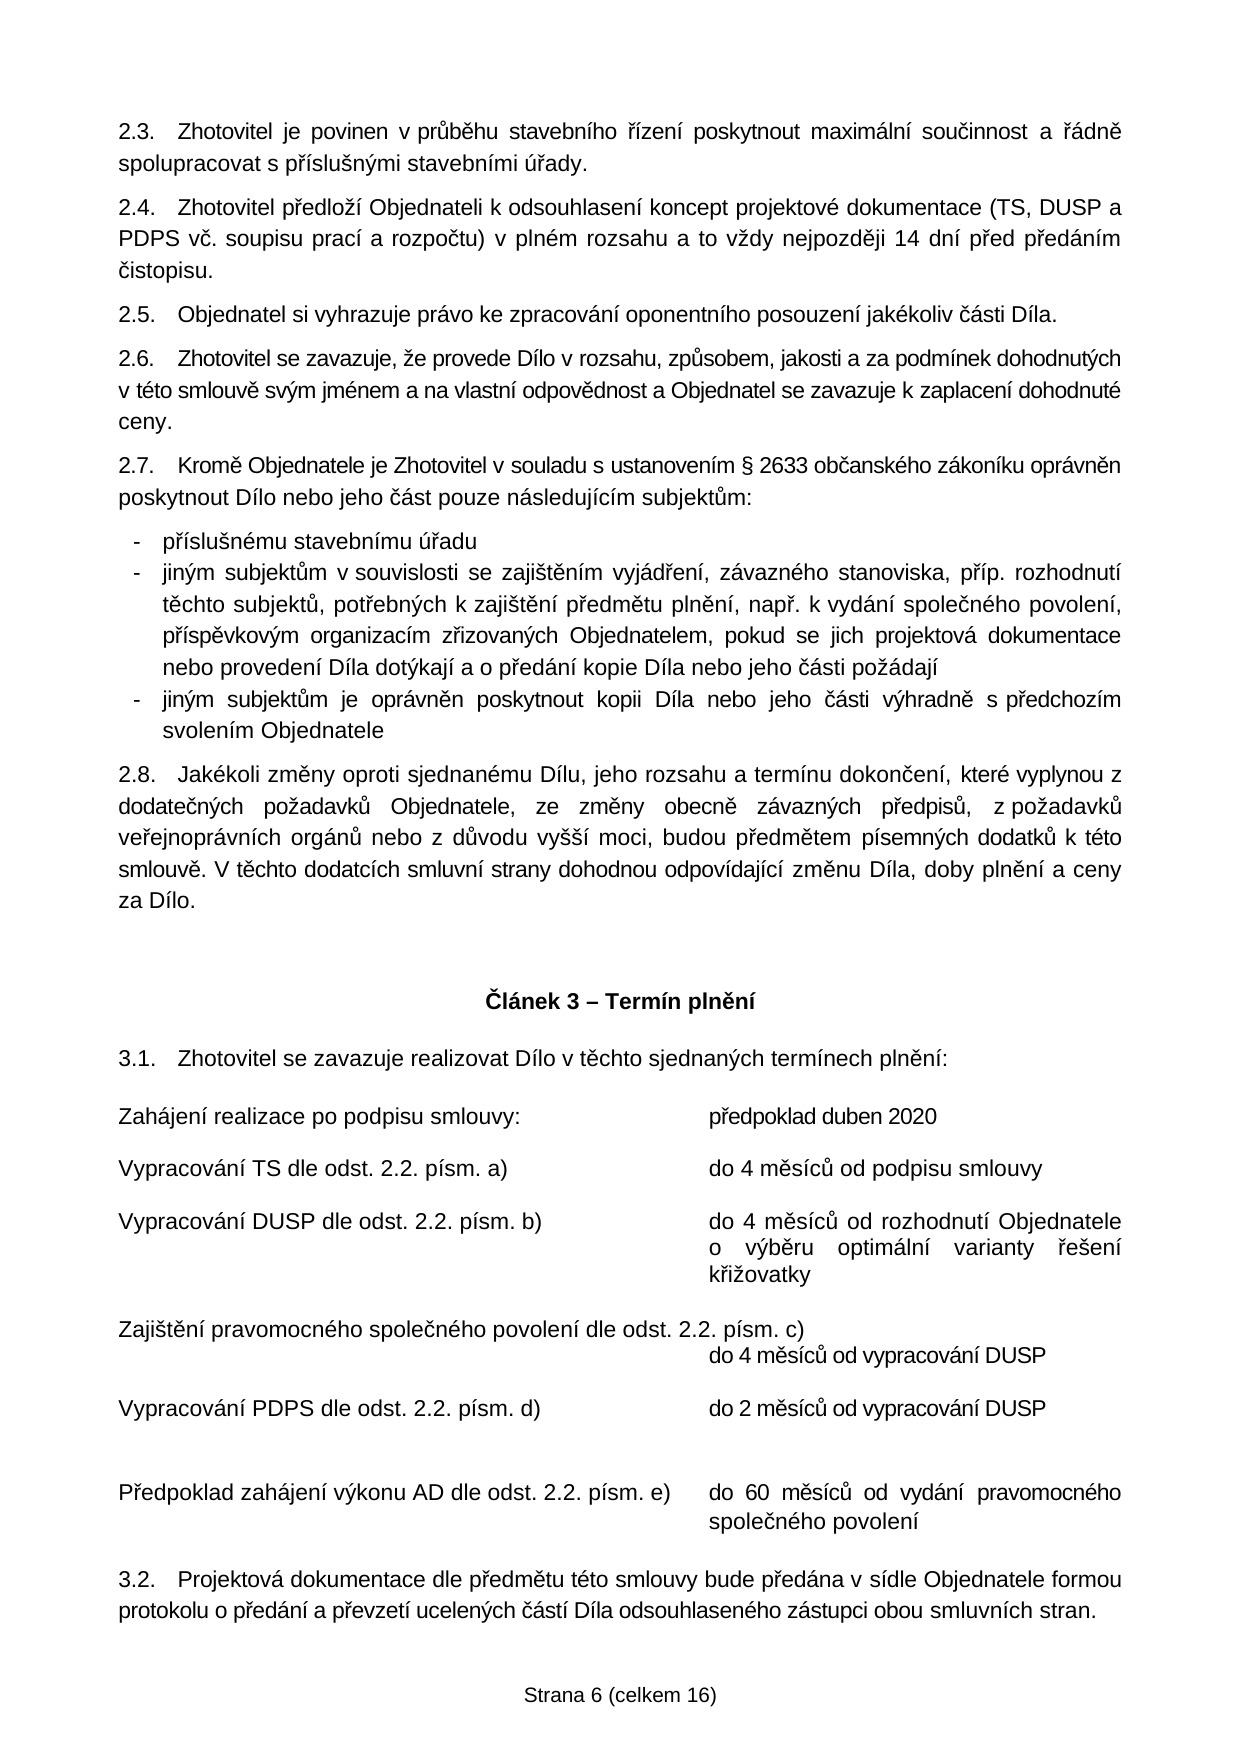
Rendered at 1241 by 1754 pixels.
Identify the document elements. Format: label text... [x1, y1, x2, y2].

list Zhotovitel předloží Objednateli k odsouhlasení koncept projektové dokumentace (TS, DUSP a PDPS vč. soupisu prací a rozpočtu) v plném rozsahu a to vždy nejpozději 14 dní před předáním čistopisu. [118, 194, 1122, 283]
text Zajištění pravomocného společného povolení dle odst. 2.2. písm. c) [118, 1316, 1122, 1342]
list jiným subjektům je oprávněn poskytnout kopii Díla nebo jeho části výhradně s předchozím svolením Objednatele [133, 686, 1122, 743]
text Předpoklad zahájení výkonu AD dle odst. 2.2. písm. e) do 60 měsíců od vydání pravomocného společného povolení [118, 1479, 1122, 1534]
list Zhotovitel se zavazuje realizovat Dílo v těchto sjednaných termínech plnění: [118, 1045, 1122, 1071]
text Zahájení realizace po podpisu smlouvy: předpoklad duben 2020 [118, 1103, 1122, 1129]
list Kromě Objednatele je Zhotovitel v souladu s ustanovením § 2633 občanského zákoníku oprávněn poskytnout Dílo nebo jeho část pouze následujícím subjektům: [118, 452, 1122, 510]
text Článek 3 – Termín plnění [118, 988, 1122, 1014]
list jiným subjektům v souvislosti se zajištěním vyjádření, závazného stanoviska, příp. rozhodnutí těchto subjektů, potřebných k zajištění předmětu plnění, např. k vydání společného povolení, příspěvkovým organizacím zřizovaných Objednatelem, pokud se jich projektová dokumentace nebo provedení Díla dotýkají a o předání kopie Díla nebo jeho části požádají [133, 559, 1122, 680]
list Zhotovitel je povinen v průběhu stavebního řízení poskytnout maximální součinnost a řádně spolupracovat s příslušnými stavebními úřady. [118, 118, 1122, 176]
text Vypracování DUSP dle odst. 2.2. písm. b) do 4 měsíců od rozhodnutí Objednatele o výběru optimální varianty řešení křižovatky [118, 1208, 1122, 1287]
text Vypracování TS dle odst. 2.2. písm. a) do 4 měsíců od podpisu smlouvy [118, 1155, 1122, 1182]
text Vypracování PDPS dle odst. 2.2. písm. d) do 2 měsíců od vypracování DUSP [118, 1395, 1122, 1421]
list Zhotovitel se zavazuje, že provede Dílo v rozsahu, způsobem, jakosti a za podmínek dohodnutých v této smlouvě svým jménem a na vlastní odpovědnost a Objednatel se zavazuje k zaplacení dohodnuté ceny. [118, 345, 1122, 434]
list Jakékoli změny oproti sjednanému Dílu, jeho rozsahu a termínu dokončení, které vyplynou z dodatečných požadavků Objednatele, ze změny obecně závazných předpisů, z požadavků veřejnoprávních orgánů nebo z důvodu vyšší moci, budou předmětem písemných dodatků k této smlouvě. V těchto dodatcích smluvní strany dohodnou odpovídající změnu Díla, doby plnění a ceny za Dílo. [118, 761, 1122, 914]
list Objednatel si vyhrazuje právo ke zpracování oponentního posouzení jakékoliv části Díla. [118, 301, 1122, 327]
list příslušnému stavebnímu úřadu [133, 528, 1122, 554]
text do 4 měsíců od vypracování DUSP [118, 1342, 1122, 1368]
text 3.2. Projektová dokumentace dle předmětu této smlouvy bude předána v sídle Objednatele formou protokolu o předání a převzetí ucelených částí Díla odsouhlaseného zástupci obou smluvních stran. [118, 1566, 1122, 1624]
